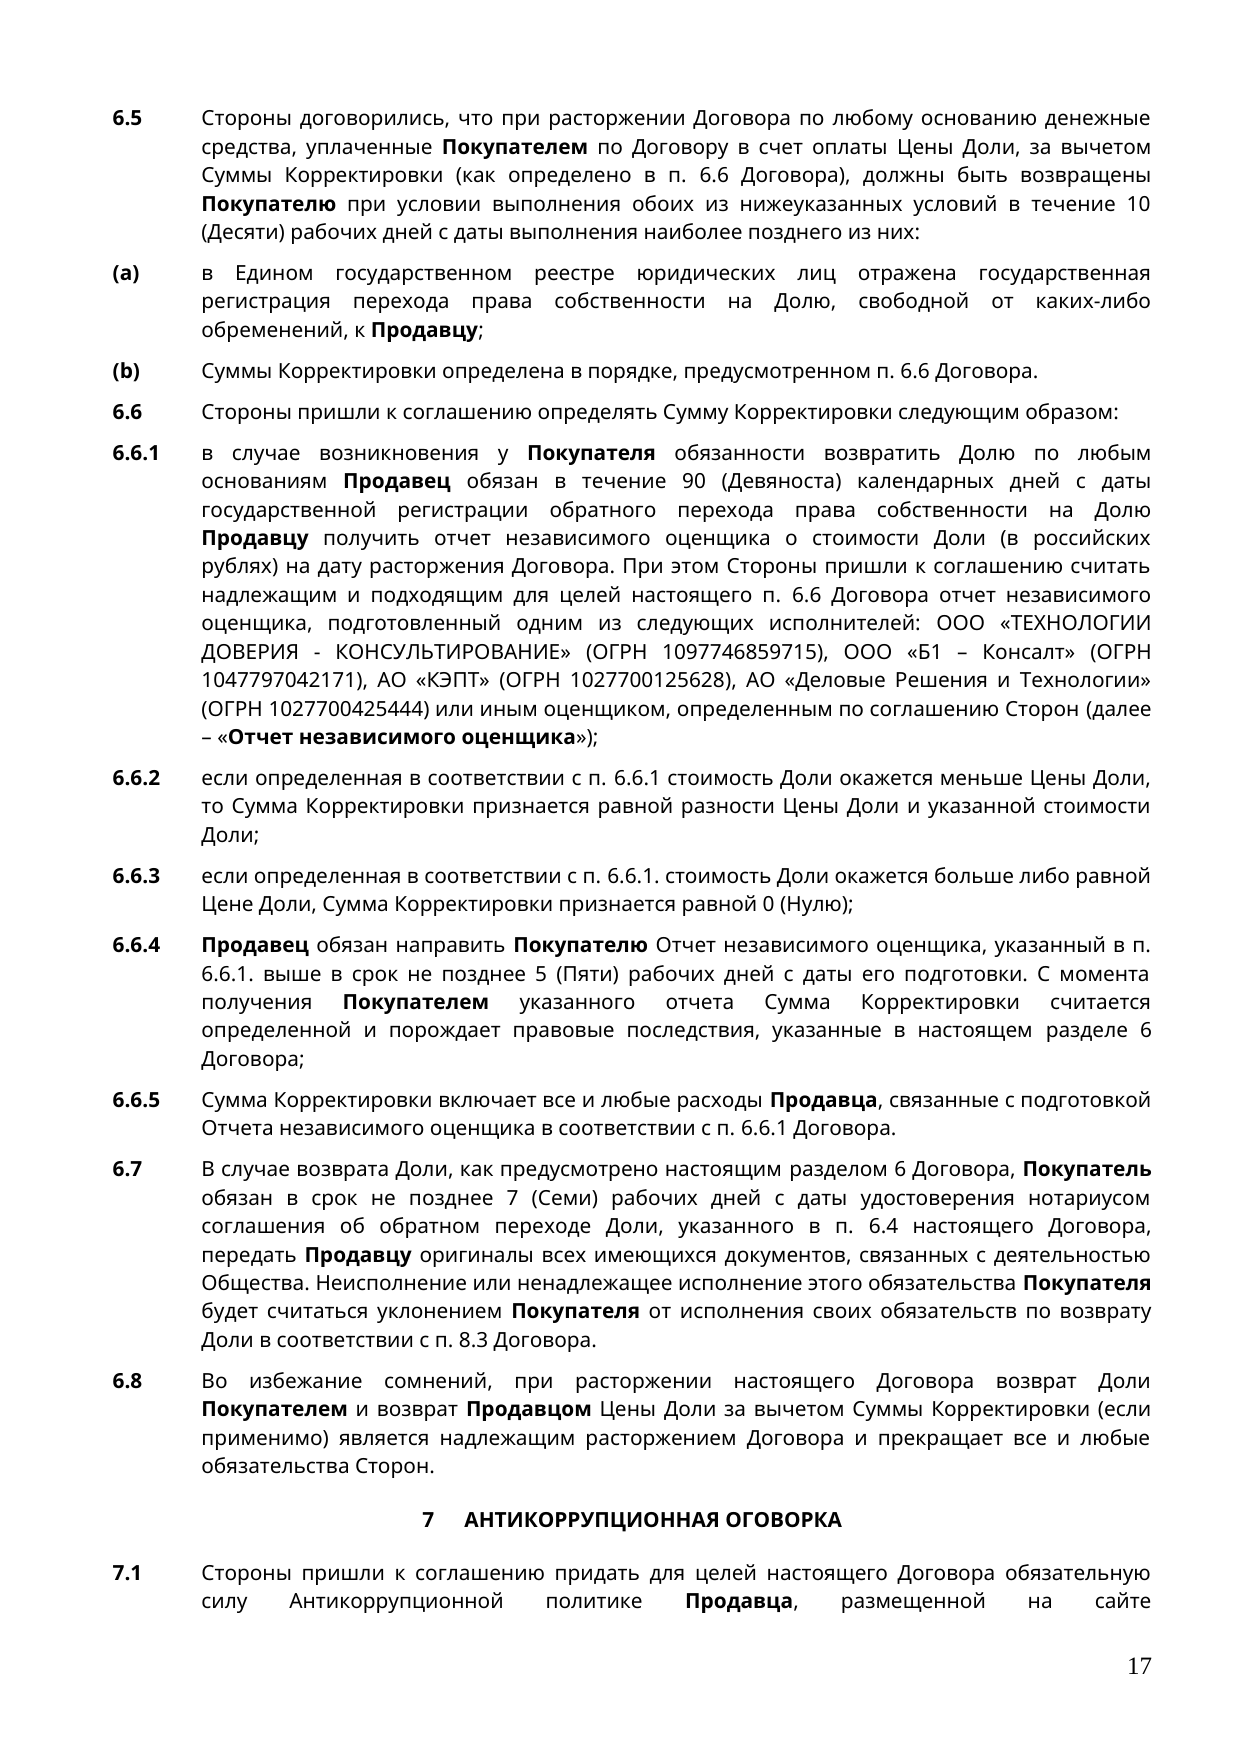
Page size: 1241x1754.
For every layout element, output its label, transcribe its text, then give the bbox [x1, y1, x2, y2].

list если определенная в соответствии с п. 6.6.1 стоимость Доли окажется меньше Цены Доли, то Сумма Корректировки признается равной разности Цены Доли и указанной стоимости Доли; [112, 763, 1152, 848]
list Суммы Корректировки определена в порядке, предусмотренном п. 6.6 Договора. [112, 356, 1152, 384]
list Продавец обязан направить Покупателю Отчет независимого оценщика, указанный в п. 6.6.1. выше в срок не позднее 5 (Пяти) рабочих дней с даты его подготовки. С момента получения Покупателем указанного отчета Сумма Корректировки считается определенной и порождает правовые последствия, указанные в настоящем разделе 6 Договора; [112, 930, 1152, 1072]
list АНТИКОРРУПЦИОННАЯ ОГОВОРКА [112, 1505, 1152, 1533]
list в случае возникновения у Покупателя обязанности возвратить Долю по любым основаниям Продавец обязан в течение 90 (Девяноста) календарных дней с даты государственной регистрации обратного перехода права собственности на Долю Продавцу получить отчет независимого оценщика о стоимости Доли (в российских рублях) на дату расторжения Договора. При этом Стороны пришли к соглашению считать надлежащим и подходящим для целей настоящего п. 6.6 Договора отчет независимого оценщика, подготовленный одним из следующих исполнителей: ООО «ТЕХНОЛОГИИ ДОВЕРИЯ - КОНСУЛЬТИРОВАНИЕ» (ОГРН 1097746859715), ООО «Б1 – Консалт» (ОГРН 1047797042171), АО «КЭПТ» (ОГРН 1027700125628), АО «Деловые Решения и Технологии» (ОГРН 1027700425444) или иным оценщиком, определенным по соглашению Сторон (далее – «Отчет независимого оценщика»); [112, 438, 1152, 751]
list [112, 1558, 1152, 1615]
list В случае возврата Доли, как предусмотрено настоящим разделом 6 Договора, Покупатель обязан в срок не позднее 7 (Семи) рабочих дней с даты удостоверения нотариусом соглашения об обратном переходе Доли, указанного в п. 6.4 настоящего Договора, передать Продавцу оригиналы всех имеющихся документов, связанных с деятельностью Общества. Неисполнение или ненадлежащее исполнение этого обязательства Покупателя будет считаться уклонением Покупателя от исполнения своих обязательств по возврату Доли в соответствии с п. 8.3 Договора. [112, 1154, 1152, 1353]
list в Едином государственном реестре юридических лиц отражена государственная регистрация перехода права собственности на Долю, свободной от каких-либо обременений, к Продавцу; [112, 258, 1152, 343]
list Сумма Корректировки включает все и любые расходы Продавца, связанные с подготовкой Отчета независимого оценщика в соответствии с п. 6.6.1 Договора. [112, 1085, 1152, 1142]
list Во избежание сомнений, при расторжении настоящего Договора возврат Доли Покупателем и возврат Продавцом Цены Доли за вычетом Суммы Корректировки (если применимо) является надлежащим расторжением Договора и прекращает все и любые обязательства Сторон. [112, 1366, 1152, 1480]
list Стороны договорились, что при расторжении Договора по любому основанию денежные средства, уплаченные Покупателем по Договору в счет оплаты Цены Доли, за вычетом Суммы Корректировки (как определено в п. 6.6 Договора), должны быть возвращены Покупателю при условии выполнения обоих из нижеуказанных условий в течение 10 (Десяти) рабочих дней с даты выполнения наиболее позднего из них: [112, 103, 1152, 246]
list Стороны пришли к соглашению определять Сумму Корректировки следующим образом: [112, 397, 1152, 425]
list если определенная в соответствии с п. 6.6.1. стоимость Доли окажется больше либо равной Цене Доли, Сумма Корректировки признается равной 0 (Нулю); [112, 861, 1152, 918]
